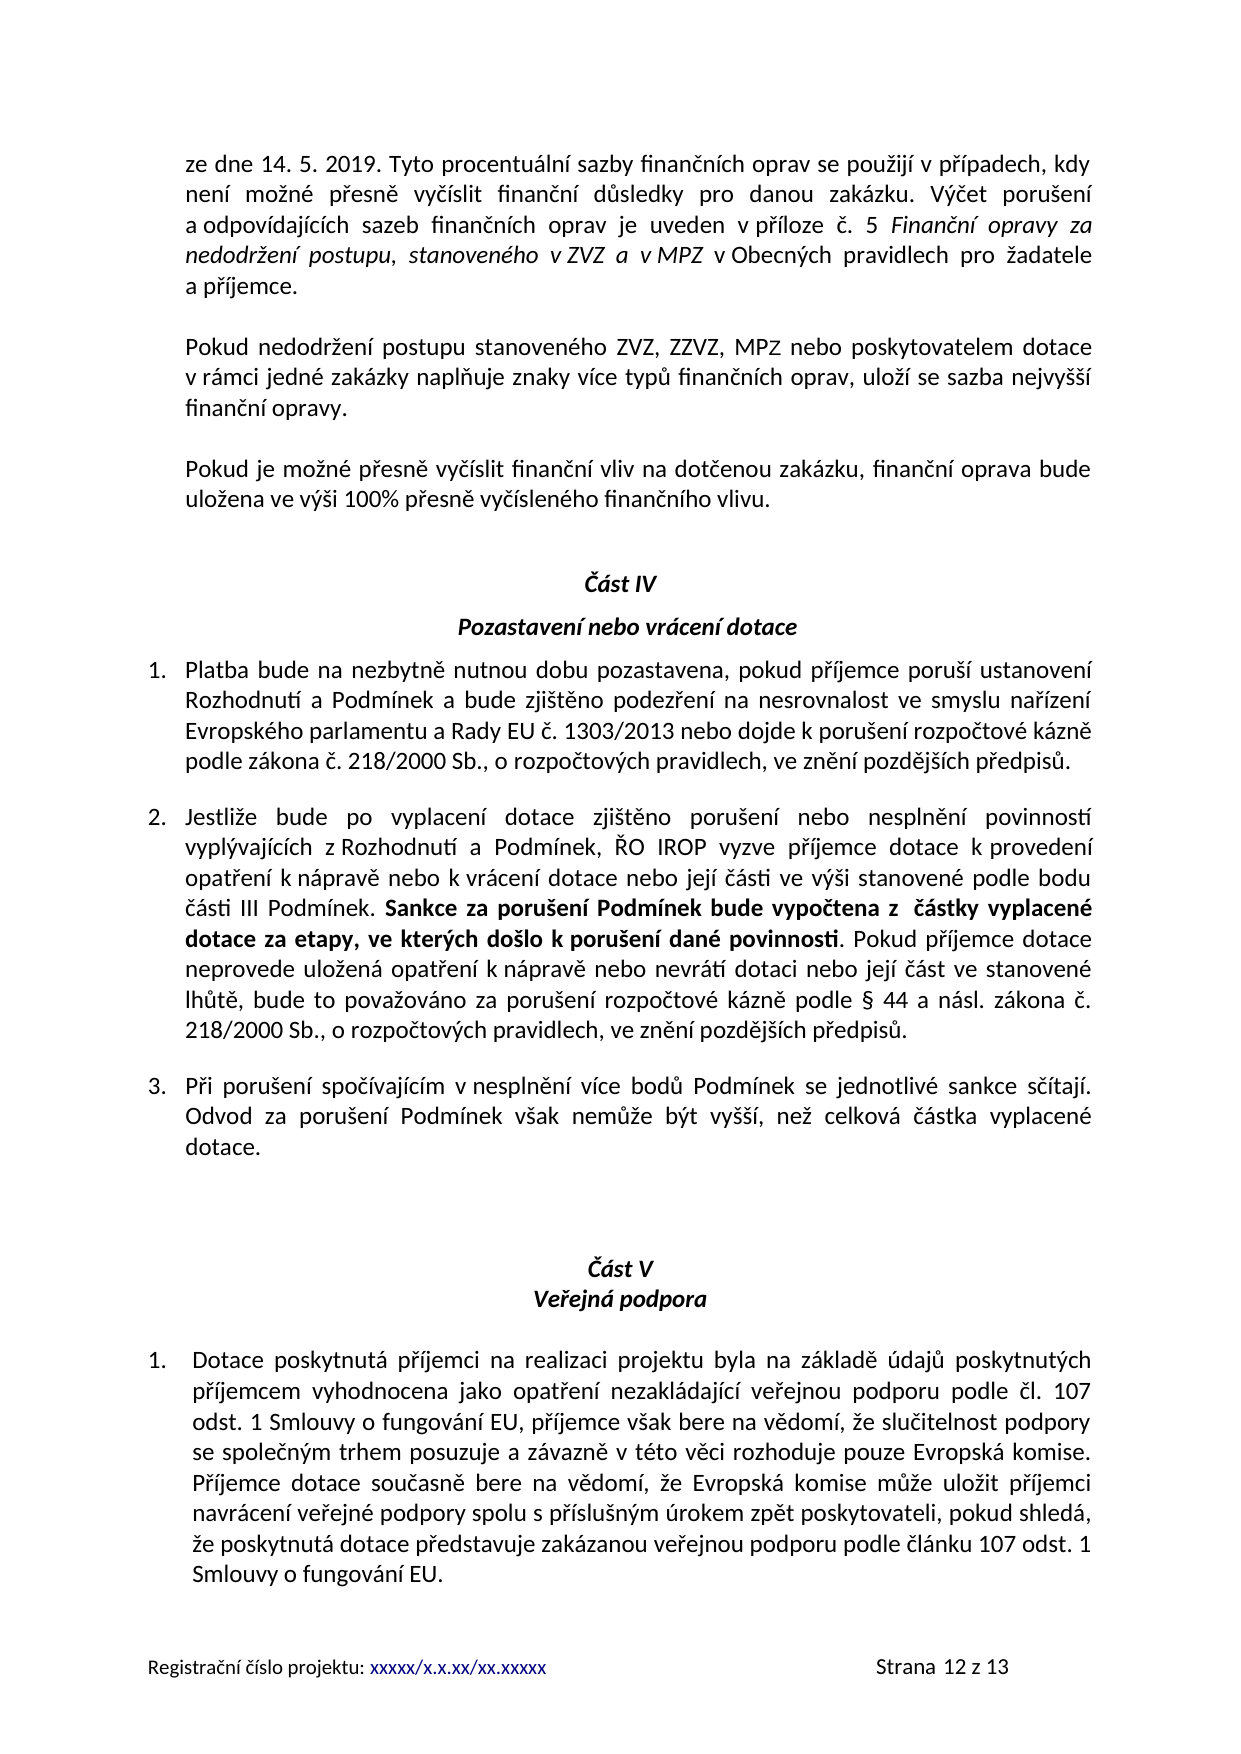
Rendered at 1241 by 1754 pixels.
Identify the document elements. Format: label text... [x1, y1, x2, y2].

text Pokud nedodržení postupu stanoveného ZVZ, ZZVZ, MPZ nebo poskytovatelem dotace v rámci jedné zakázky naplňuje znaky více typů finančních oprav, uloží se sazba nejvyšší finanční opravy. [185, 331, 1092, 422]
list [148, 148, 1092, 300]
list Dotace poskytnutá příjemci na realizaci projektu byla na základě údajů poskytnutých příjemcem vyhodnocena jako opatření nezakládající veřejnou podporu podle čl. 107 odst. 1 Smlouvy o fungování EU, příjemce však bere na vědomí, že slučitelnost podpory se společným trhem posuzuje a závazně v této věci rozhoduje pouze Evropská komise. Příjemce dotace současně bere na vědomí, že Evropská komise může uložit příjemci navrácení veřejné podpory spolu s příslušným úrokem zpět poskytovateli, pokud shledá, že poskytnutá dotace představuje zakázanou veřejnou podporu podle článku 107 odst. 1 Smlouvy o fungování EU. [148, 1345, 1092, 1589]
list Jestliže bude po vyplacení dotace zjištěno porušení nebo nesplnění povinností vyplývajících z Rozhodnutí a Podmínek, ŘO IROP vyzve příjemce dotace k provedení opatření k nápravě nebo k vrácení dotace nebo její části ve výši stanovené podle bodu části III Podmínek. Sankce za porušení Podmínek bude vypočtena z částky vyplacené dotace za etapy, ve kterých došlo k porušení dané povinnosti. Pokud příjemce dotace neprovede uložená opatření k nápravě nebo nevrátí dotaci nebo její část ve stanovené lhůtě, bude to považováno za porušení rozpočtové kázně podle § 44 a násl. zákona č. 218/2000 Sb., o rozpočtových pravidlech, ve znění pozdějších předpisů. [148, 801, 1092, 1045]
text Veřejná podpora [148, 1284, 1092, 1314]
text Část V [148, 1253, 1092, 1284]
list Platba bude na nezbytně nutnou dobu pozastavena, pokud příjemce poruší ustanovení Rozhodnutí a Podmínek a bude zjištěno podezření na nesrovnalost ve smyslu nařízení Evropského parlamentu a Rady EU č. 1303/2013 nebo dojde k porušení rozpočtové kázně podle zákona č. 218/2000 Sb., o rozpočtových pravidlech, ve znění pozdějších předpisů. [148, 654, 1092, 776]
text Část IV [148, 568, 1092, 598]
list Při porušení spočívajícím v nesplnění více bodů Podmínek se jednotlivé sankce sčítají. Odvod za porušení Podmínek však nemůže být vyšší, než celková částka vyplacené dotace. [148, 1070, 1092, 1162]
text Pokud je možné přesně vyčíslit finanční vliv na dotčenou zakázku, finanční oprava bude uložena ve výši 100% přesně vyčísleného finančního vlivu. [185, 453, 1092, 514]
text Pozastavení nebo vrácení dotace [162, 611, 1093, 641]
